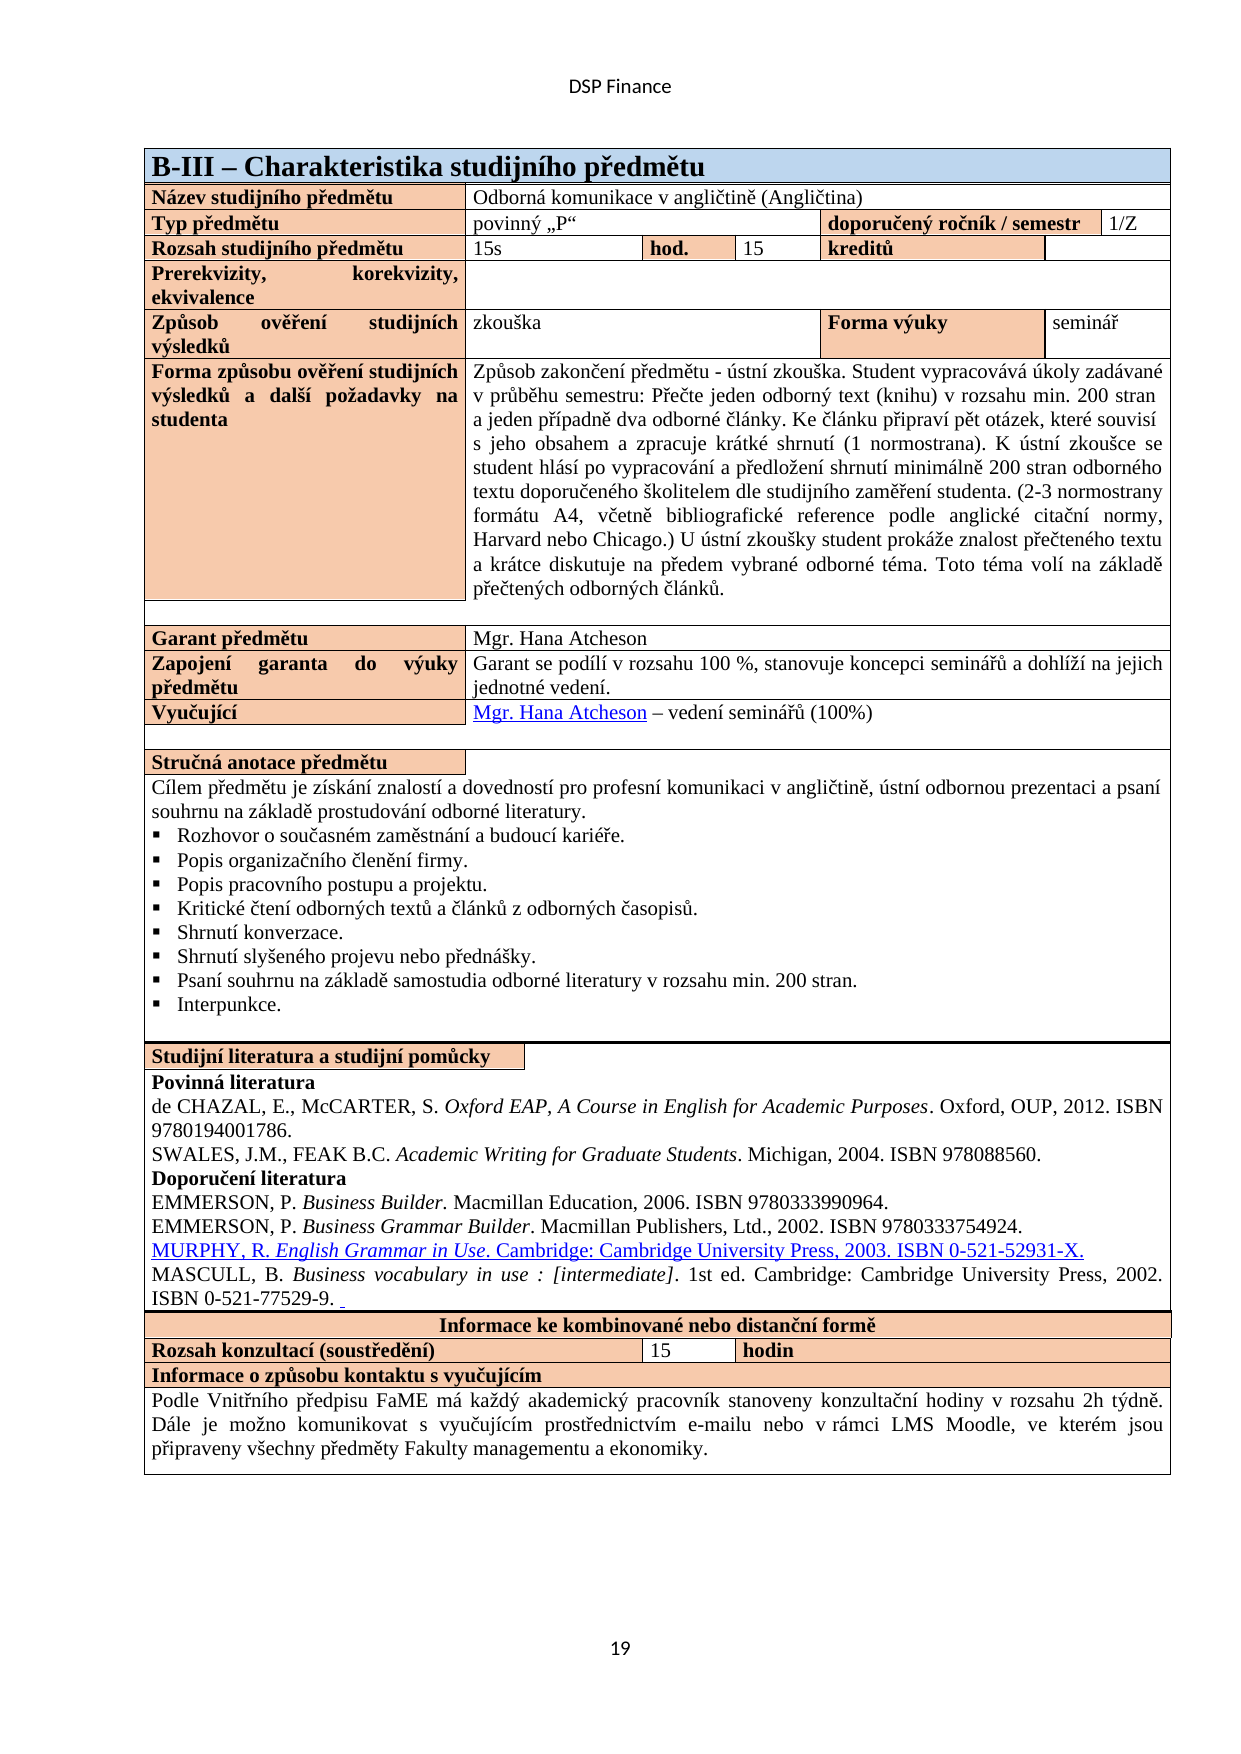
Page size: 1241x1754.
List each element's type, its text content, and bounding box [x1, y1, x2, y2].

table_cell Rozsah konzultací (soustředění) [145, 1339, 642, 1362]
table_cell Způsob ověření studijních výsledků [145, 310, 465, 358]
table_cell Rozsah studijního předmětu [145, 236, 465, 259]
table_cell 15s [466, 236, 642, 259]
table_cell seminář [1046, 310, 1170, 358]
table_cell Mgr. Hana Atcheson – vedení seminářů (100%) [466, 700, 1170, 724]
table_cell [145, 724, 1170, 749]
table_cell kreditů [821, 236, 1044, 259]
table_cell doporučený ročník / semestr [821, 210, 1101, 234]
table_cell Vyučující [145, 700, 465, 724]
table_cell [466, 750, 1170, 774]
table_cell [525, 1044, 1170, 1068]
table_cell 15 [736, 236, 820, 259]
table_cell [145, 600, 1170, 625]
table_cell Způsob zakončení předmětu - ústní zkouška. Student vypracovává úkoly zadávané v průběhu semestru: Přečte jeden odborný text (knihu) v rozsahu min. 200 stran a jeden případně dva odborné články. Ke článku připraví pět otázek, které souvisí s jeho obsahem a zpracuje krátké shrnutí (1 normostrana). K ústní zkoušce se student hlásí po vypracování a předložení shrnutí minimálně 200 stran odborného textu doporučeného školitelem dle studijního zaměření studenta. (2-3 normostrany formátu A4, včetně bibliografické reference podle anglické citační normy, Harvard nebo Chicago.) U ústní zkoušky student prokáže znalost přečteného textu a krátce diskutuje na předem vybrané odborné téma. Toto téma volí na základě přečtených odborných článků. [466, 359, 1170, 599]
table_cell povinný „P“ [466, 210, 820, 234]
table_cell Zapojení garanta do výuky předmětu [145, 651, 465, 699]
table_cell Garant se podílí v rozsahu 100 %, stanovuje koncepci seminářů a dohlíží na jejich jednotné vedení. [466, 651, 1170, 699]
table_cell hod. [643, 236, 735, 259]
table_cell Název studijního předmětu [145, 185, 465, 209]
table_cell 1/Z [1102, 210, 1170, 234]
table_cell hodin [736, 1339, 1170, 1362]
table_cell Informace o způsobu kontaktu s vyučujícím [145, 1363, 1170, 1387]
table_cell [466, 261, 1170, 309]
table_cell Stručná anotace předmětu [145, 750, 465, 774]
table_cell Prerekvizity, korekvizity, ekvivalence [145, 261, 465, 309]
table_cell Podle Vnitřního předpisu FaME má každý akademický pracovník stanoveny konzultační hodiny v rozsahu 2h týdně. Dále je možno komunikovat s vyučujícím prostřednictvím e-mailu nebo v rámci LMS Moodle, ve kterém jsou připraveny všechny předměty Fakulty managementu a ekonomiky. [145, 1388, 1170, 1474]
table_cell zkouška [466, 310, 820, 358]
table_cell Garant předmětu [145, 626, 465, 650]
table_cell Mgr. Hana Atcheson [466, 626, 1170, 650]
table_cell Typ předmětu [145, 210, 465, 234]
table_header B-III – Charakteristika studijního předmětu [145, 149, 1170, 182]
table_cell 15 [643, 1339, 735, 1362]
table_cell [1046, 236, 1170, 259]
table_cell Forma výuky [821, 310, 1044, 358]
table_cell Odborná komunikace v angličtině (Angličtina) [466, 185, 1170, 209]
table_cell Forma způsobu ověření studijních výsledků a další požadavky na studenta [145, 359, 465, 599]
table_cell Studijní literatura a studijní pomůcky [145, 1044, 524, 1068]
table_cell Cílem předmětu je získání znalostí a dovedností pro profesní komunikaci v angličtině, ústní odbornou prezentaci a psaní souhrnu na základě prostudování odborné literatury. Rozhovor o současném zaměstnání a budoucí kariéře. Popis organizačního členění firmy. Popis pracovního postupu a projektu. Kritické čtení odborných textů a článků z odborných časopisů. Shrnutí konverzace. Shrnutí slyšeného projevu nebo přednášky. Psaní souhrnu na základě samostudia odborné literatury v rozsahu min. 200 stran. Interpunkce. [145, 774, 1170, 1041]
table_cell Informace ke kombinované nebo distanční formě [145, 1313, 1171, 1337]
table_cell Povinná literatura de Chazal, E., McCarter, S. Oxford EAP, A Course in English for Academic Purposes. Oxford, OUP, 2012. ISBN 9780194001786. Swales, J.M., Feak B.C. Academic Writing for Graduate Students. Michigan, 2004. ISBN 978088560. Doporučení literatura Emmerson, P. Business Builder. Macmillan Education, 2006. ISBN 9780333990964. Emmerson, P. Business Grammar Builder. Macmillan Publishers, Ltd., 2002. ISBN 9780333754924. Murphy, R. English Grammar in Use. Cambridge: Cambridge University Press, 2003. ISBN 0-521-52931-X. Mascull, B. Business vocabulary in use : [intermediate]. 1st ed. Cambridge: Cambridge University Press, 2002. ISBN 0-521-77529-9. [145, 1069, 1170, 1310]
